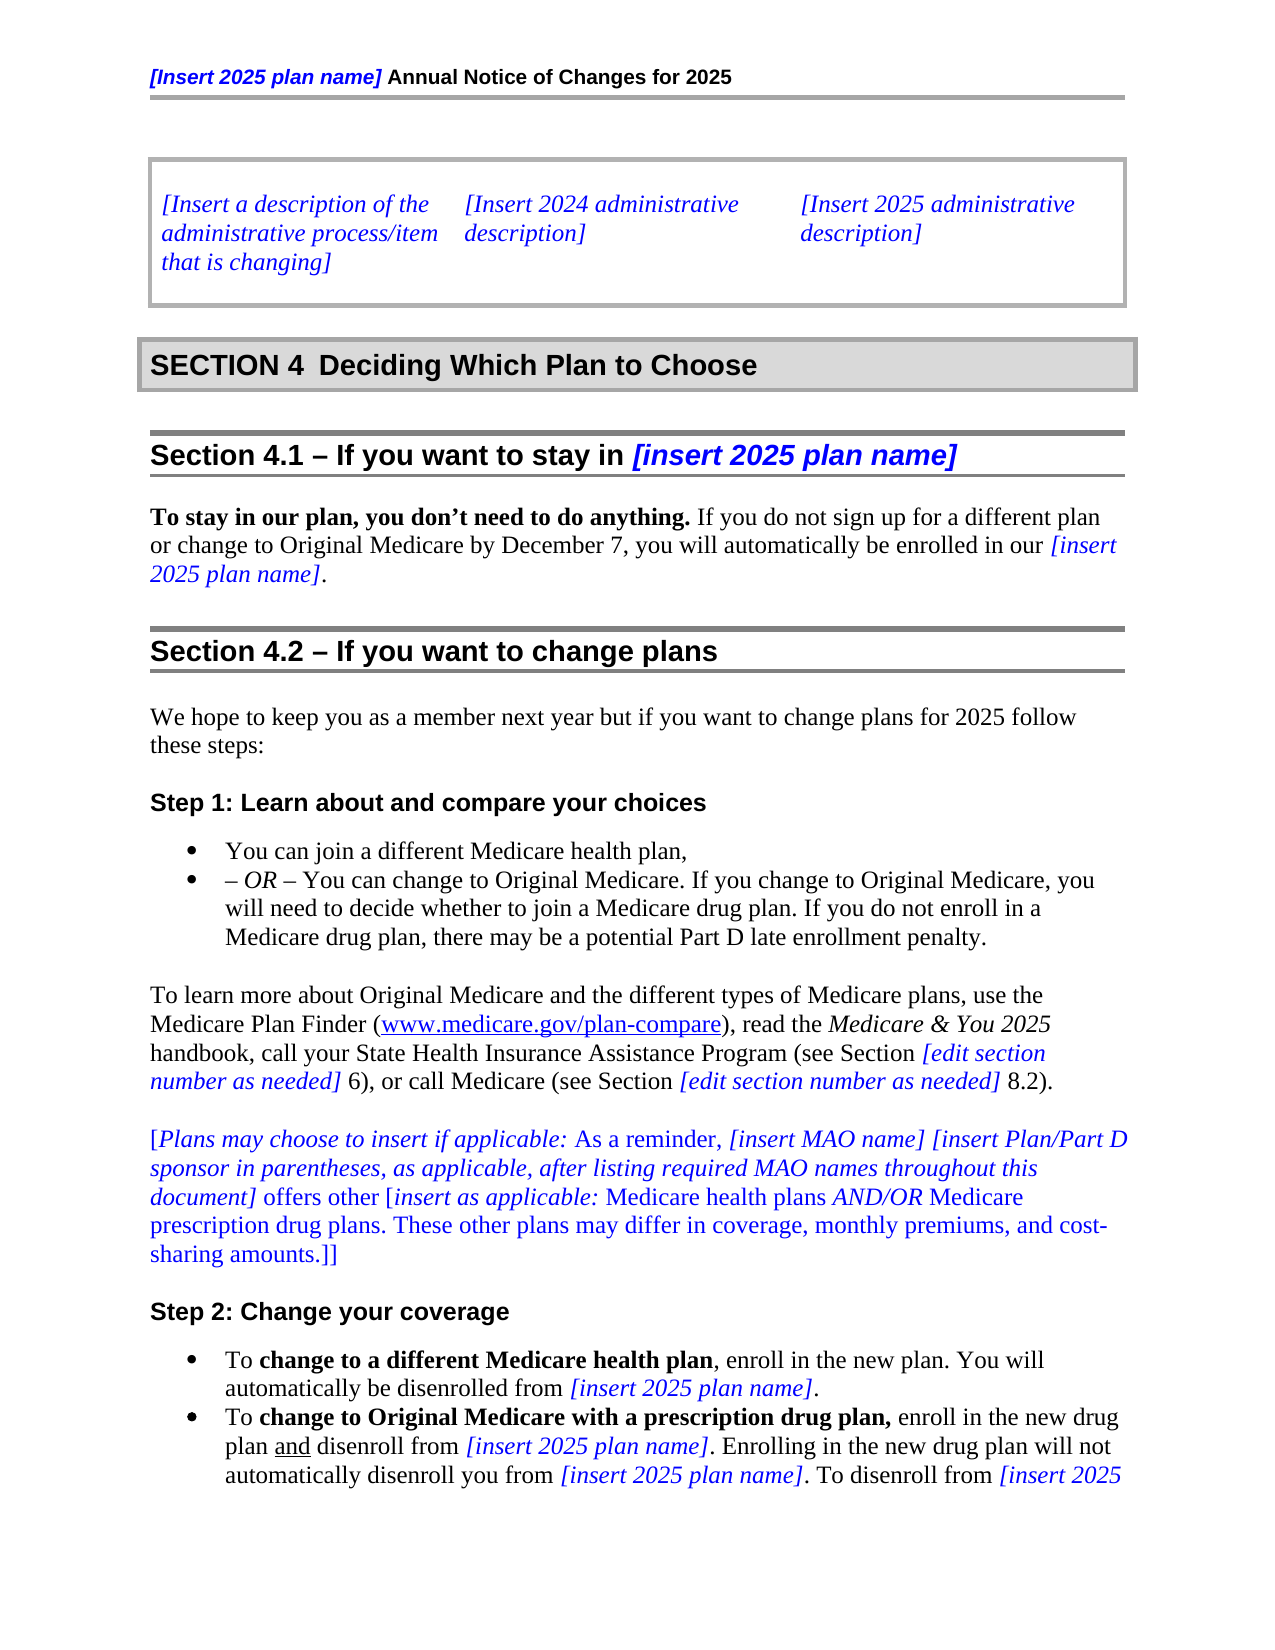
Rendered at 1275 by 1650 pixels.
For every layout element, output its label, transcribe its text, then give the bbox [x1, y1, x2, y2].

subtitle Section 4.1 – If you want to stay in [insert 2025 plan name] [150, 436, 1125, 474]
list To change to a different Medicare health plan, enroll in the new plan. You will automatically be disenrolled from [insert 2025 plan name]. [187, 1357, 1125, 1415]
text [Plans may choose to insert if applicable: As a reminder, [insert MAO name] [insert Plan/Part D sponsor in parentheses, as applicable, after listing required MAO names throughout this document] offers other [insert as applicable: Medicare health plans AND/OR Medicare prescription drug plans. These other plans may differ in coverage, monthly premiums, and cost-sharing amounts.]] [150, 1137, 1134, 1281]
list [187, 1427, 1125, 1513]
list You can join a different Medicare health plan, [187, 836, 1125, 865]
subtitle Section 4.2 – If you want to change plans [150, 632, 1125, 669]
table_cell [453, 162, 789, 303]
text To stay in our plan, you don’t need to do anything. If you do not sign up for a different plan or change to Original Medicare by December 7, you will automatically be enrolled in our [insert 2025 plan name]. [150, 502, 1125, 588]
text To learn more about Original Medicare and the different types of Medicare plans, use the Medicare Plan Finder (www.medicare.gov/plan-compare), read the Medicare & You 2025 handbook, call your State Health Insurance Assistance Program (see Section [edit section number as needed] 6), or call Medicare (see Section [edit section number as needed] 8.2). [150, 993, 1125, 1108]
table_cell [789, 162, 1123, 303]
list – OR – You can change to Original Medicare. If you change to Original Medicare, you will need to decide whether to join a Medicare drug plan. If you do not enroll in a Medicare drug plan, there may be a potential Part D late enrollment penalty. [187, 877, 1125, 963]
subtitle Step 1: Learn about and compare your choices [150, 788, 1125, 817]
subtitle Step 2: Change your coverage [150, 1310, 1125, 1338]
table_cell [152, 162, 453, 303]
subtitle SECTION 4 Deciding Which Plan to Choose [142, 342, 1133, 388]
text We hope to keep you as a member next year but if you want to change plans for 2025 follow these steps: [150, 702, 1125, 759]
